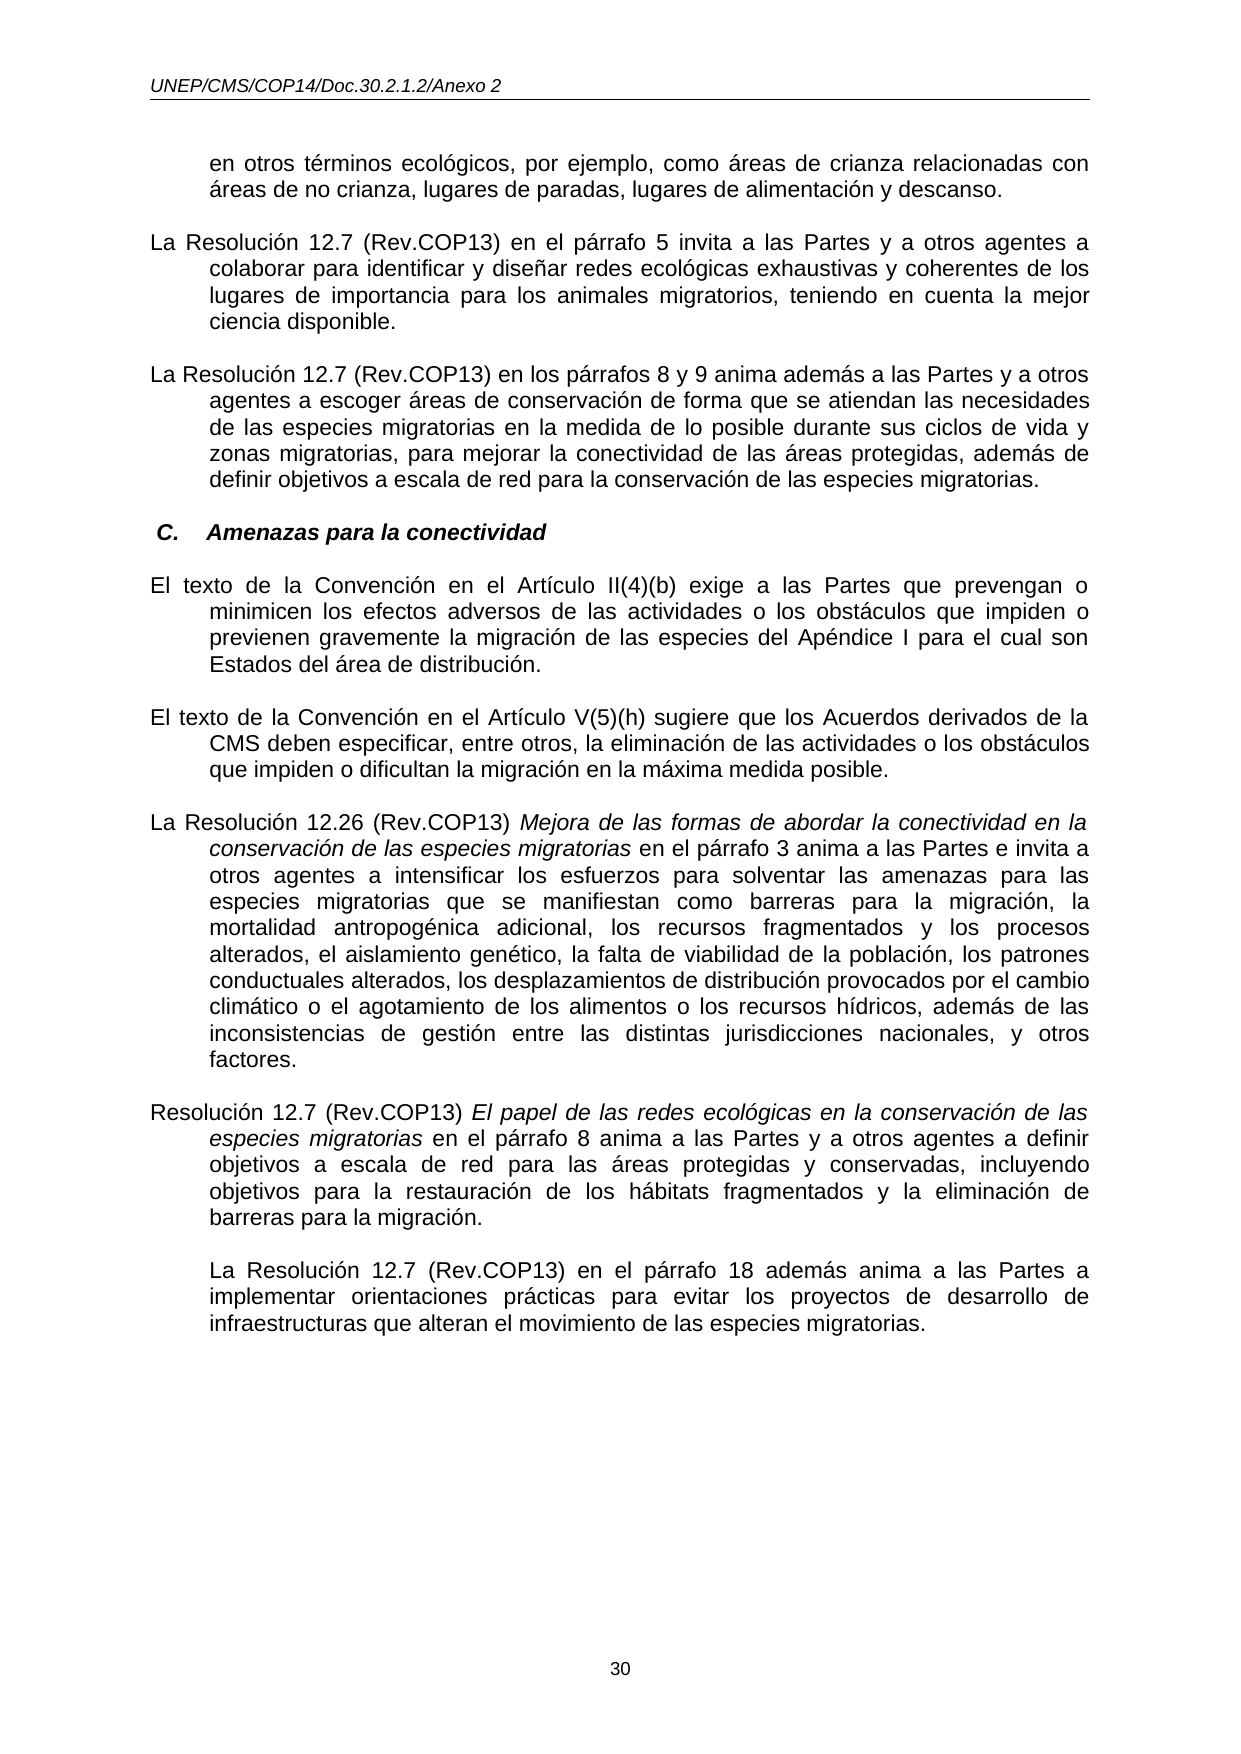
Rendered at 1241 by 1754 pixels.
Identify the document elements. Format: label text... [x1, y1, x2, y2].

text C. Amenazas para la conectividad [150, 519, 1090, 545]
text El texto de la Convención en el Artículo V(5)(h) sugiere que los Acuerdos derivados de la CMS deben especificar, entre otros, la eliminación de las actividades o los obstáculos que impiden o dificultan la migración en la máxima medida posible. [150, 703, 1090, 782]
text Resolución 12.7 (Rev.COP13) El papel de las redes ecológicas en la conservación de las especies migratorias en el párrafo 8 anima a las Partes y a otros agentes a definir objetivos a escala de red para las áreas protegidas y conservadas, incluyendo objetivos para la restauración de los hábitats fragmentados y la eliminación de barreras para la migración. [150, 1099, 1090, 1231]
text La Resolución 12.26 (Rev.COP13) Mejora de las formas de abordar la conectividad en la conservación de las especies migratorias en el párrafo 3 anima a las Partes e invita a otros agentes a intensificar los esfuerzos para solventar las amenazas para las especies migratorias que se manifiestan como barreras para la migración, la mortalidad antropogénica adicional, los recursos fragmentados y los procesos alterados, el aislamiento genético, la falta de viabilidad de la población, los patrones conductuales alterados, los desplazamientos de distribución provocados por el cambio climático o el agotamiento de los alimentos o los recursos hídricos, además de las inconsistencias de gestión entre las distintas jurisdicciones nacionales, y otros factores. [150, 809, 1090, 1072]
text La Resolución 12.7 (Rev.COP13) en el párrafo 5 invita a las Partes y a otros agentes a colaborar para identificar y diseñar redes ecológicas exhaustivas y coherentes de los lugares de importancia para los animales migratorios, teniendo en cuenta la mejor ciencia disponible. [150, 229, 1090, 334]
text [150, 150, 1090, 203]
text La Resolución 12.7 (Rev.COP13) en los párrafos 8 y 9 anima además a las Partes y a otros agentes a escoger áreas de conservación de forma que se atiendan las necesidades de las especies migratorias en la medida de lo posible durante sus ciclos de vida y zonas migratorias, para mejorar la conectividad de las áreas protegidas, además de definir objetivos a escala de red para la conservación de las especies migratorias. [150, 361, 1090, 493]
text El texto de la Convención en el Artículo II(4)(b) exige a las Partes que prevengan o minimicen los efectos adversos de las actividades o los obstáculos que impiden o previenen gravemente la migración de las especies del Apéndice I para el cual son Estados del área de distribución. [150, 572, 1090, 677]
list La Resolución 12.7 (Rev.COP13) en el párrafo 18 además anima a las Partes a implementar orientaciones prácticas para evitar los proyectos de desarrollo de infraestructuras que alteran el movimiento de las especies migratorias. [209, 1257, 1090, 1336]
